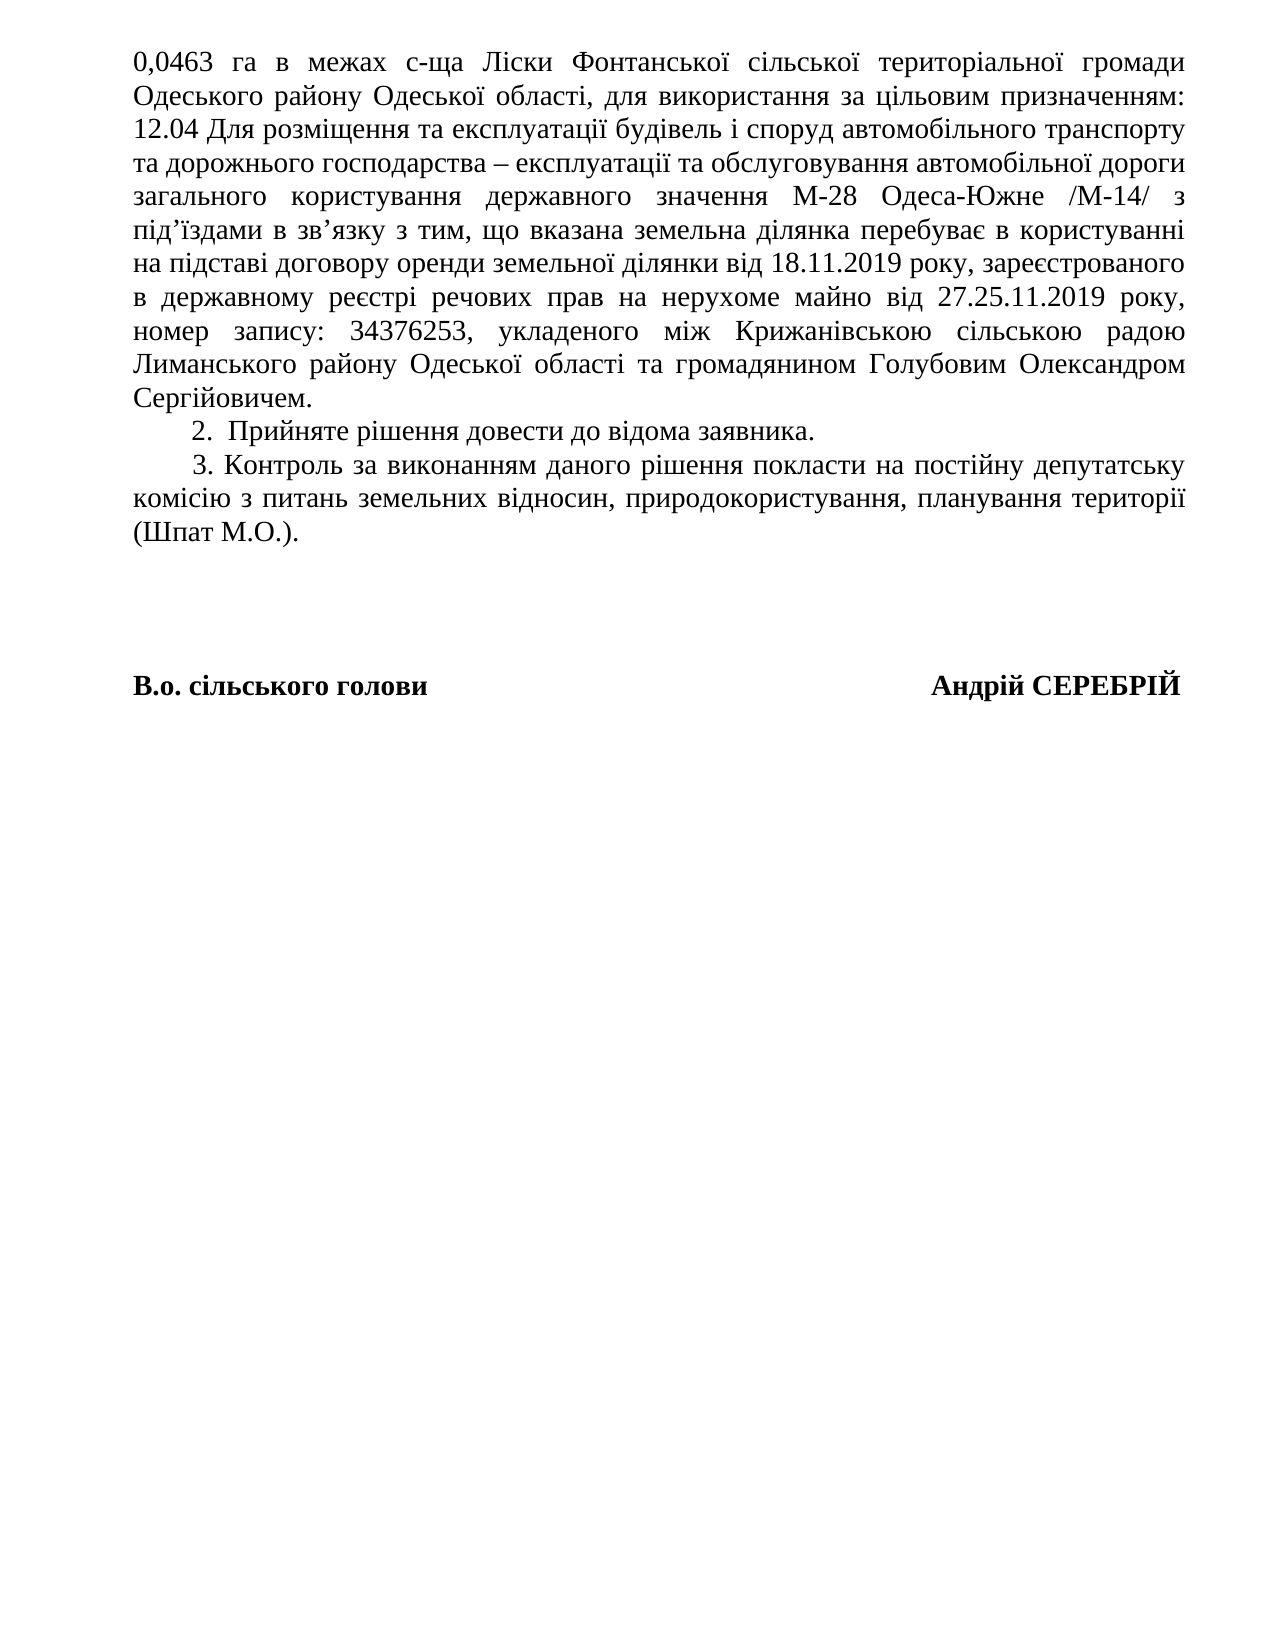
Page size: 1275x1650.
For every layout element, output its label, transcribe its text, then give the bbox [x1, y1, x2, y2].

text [133, 44, 1186, 413]
text 3. Контроль за виконанням даного рішення покласти на постійну депутатську комісію з питань земельних відносин, природокористування, планування території (Шпат М.О.). [133, 447, 1186, 547]
text В.о. сільського голови Андрій СЕРЕБРІЙ [133, 668, 1186, 701]
text 2. Прийняте рішення довести до відома заявника. [133, 413, 1186, 447]
